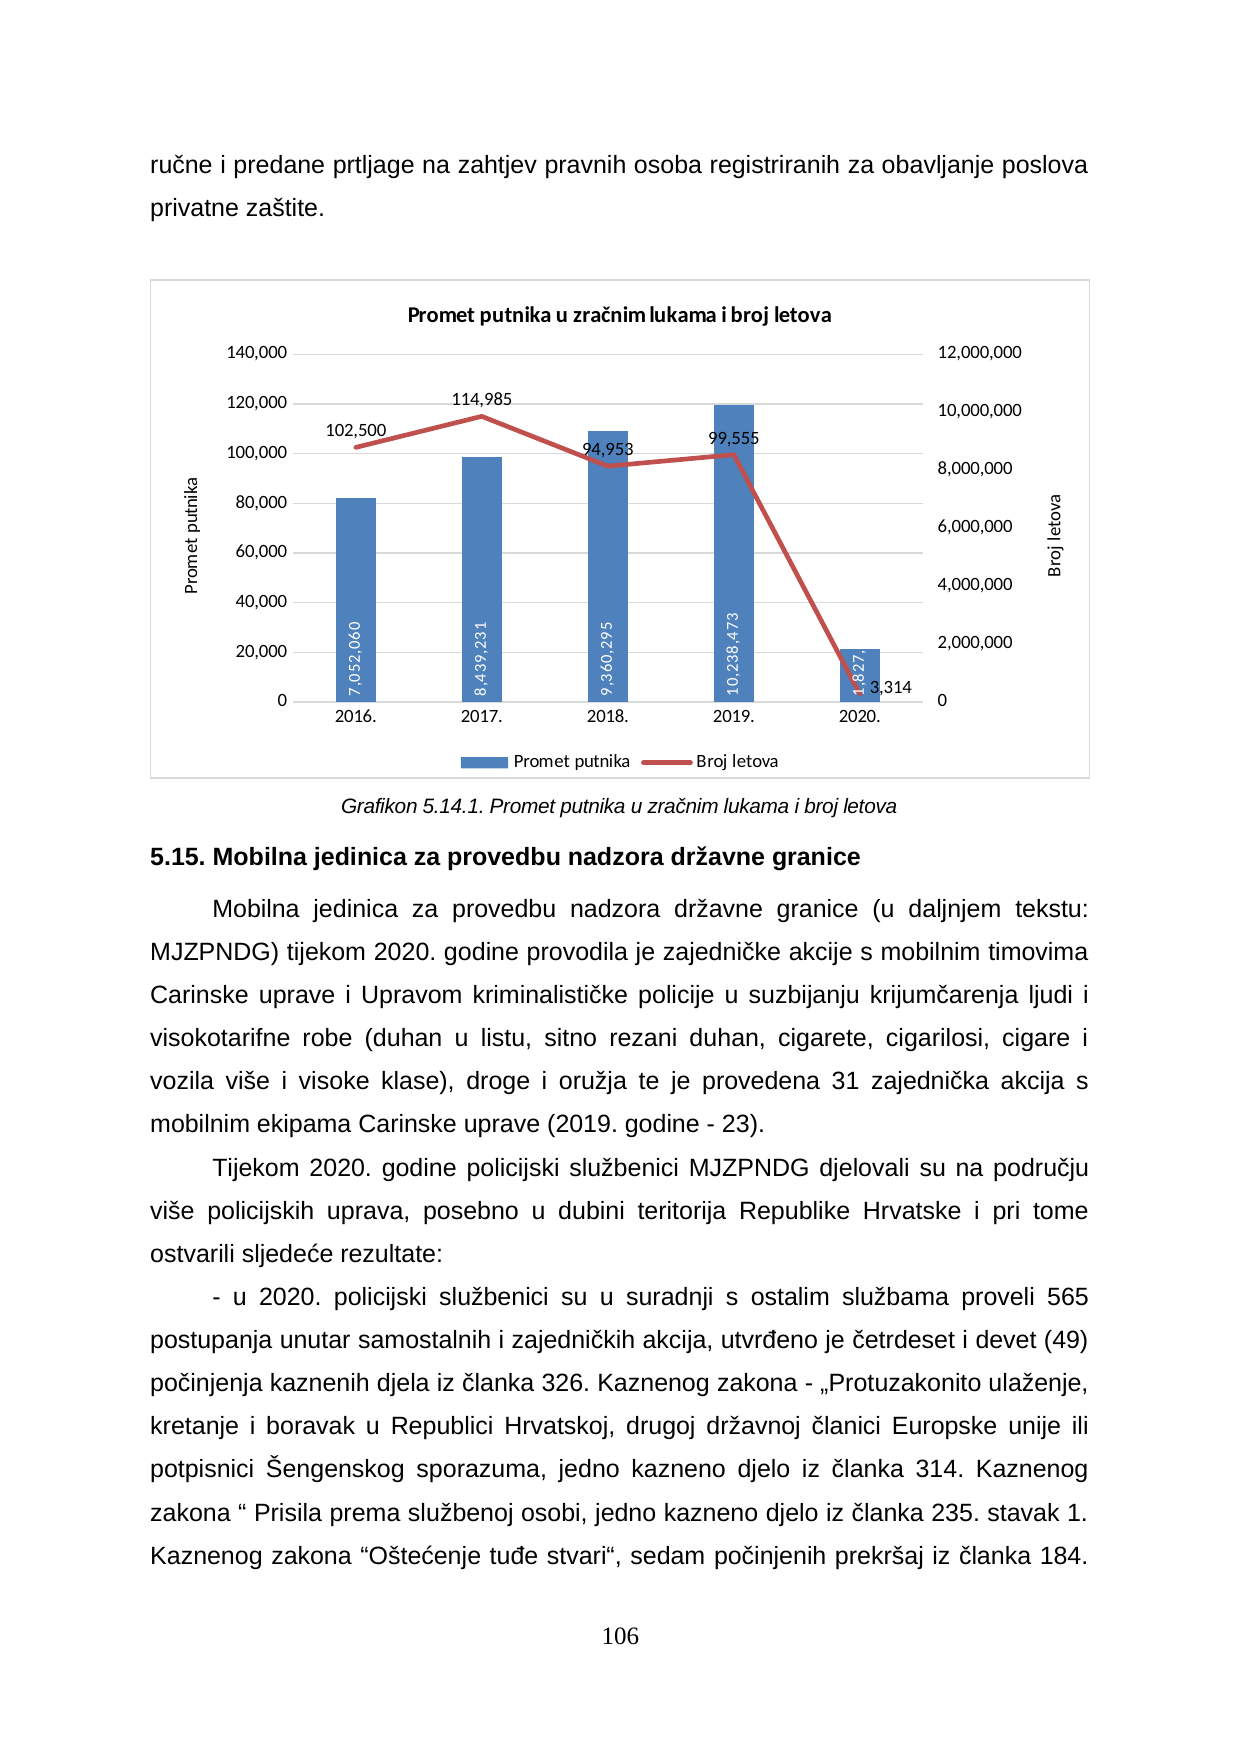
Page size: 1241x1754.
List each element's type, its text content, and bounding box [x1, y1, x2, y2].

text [150, 150, 1090, 222]
text Mobilna jedinica za provedbu nadzora državne granice (u daljnjem tekstu: MJZPNDG) tijekom 2020. godine provodila je zajedničke akcije s mobilnim timovima Carinske uprave i Upravom kriminalističke policije u suzbijanju krijumčarenja ljudi i visokotarifne robe (duhan u listu, sitno rezani duhan, cigarete, cigarilosi, cigare i vozila više i visoke klase), droge i oružja te je provedena 31 zajednička akcija s mobilnim ekipama Carinske uprave (2019. godine - 23). [150, 894, 1090, 1138]
text Grafikon 5.14.1. Promet putnika u zračnim lukama i broj letova [150, 793, 1090, 817]
text Tijekom 2020. godine policijski službenici MJZPNDG djelovali su na području više policijskih uprava, posebno u dubini teritorija Republike Hrvatske i pri tome ostvarili sljedeće rezultate: [150, 1153, 1090, 1268]
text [150, 1282, 1090, 1569]
text 5.15. Mobilna jedinica za provedbu nadzora državne granice [150, 842, 1090, 871]
